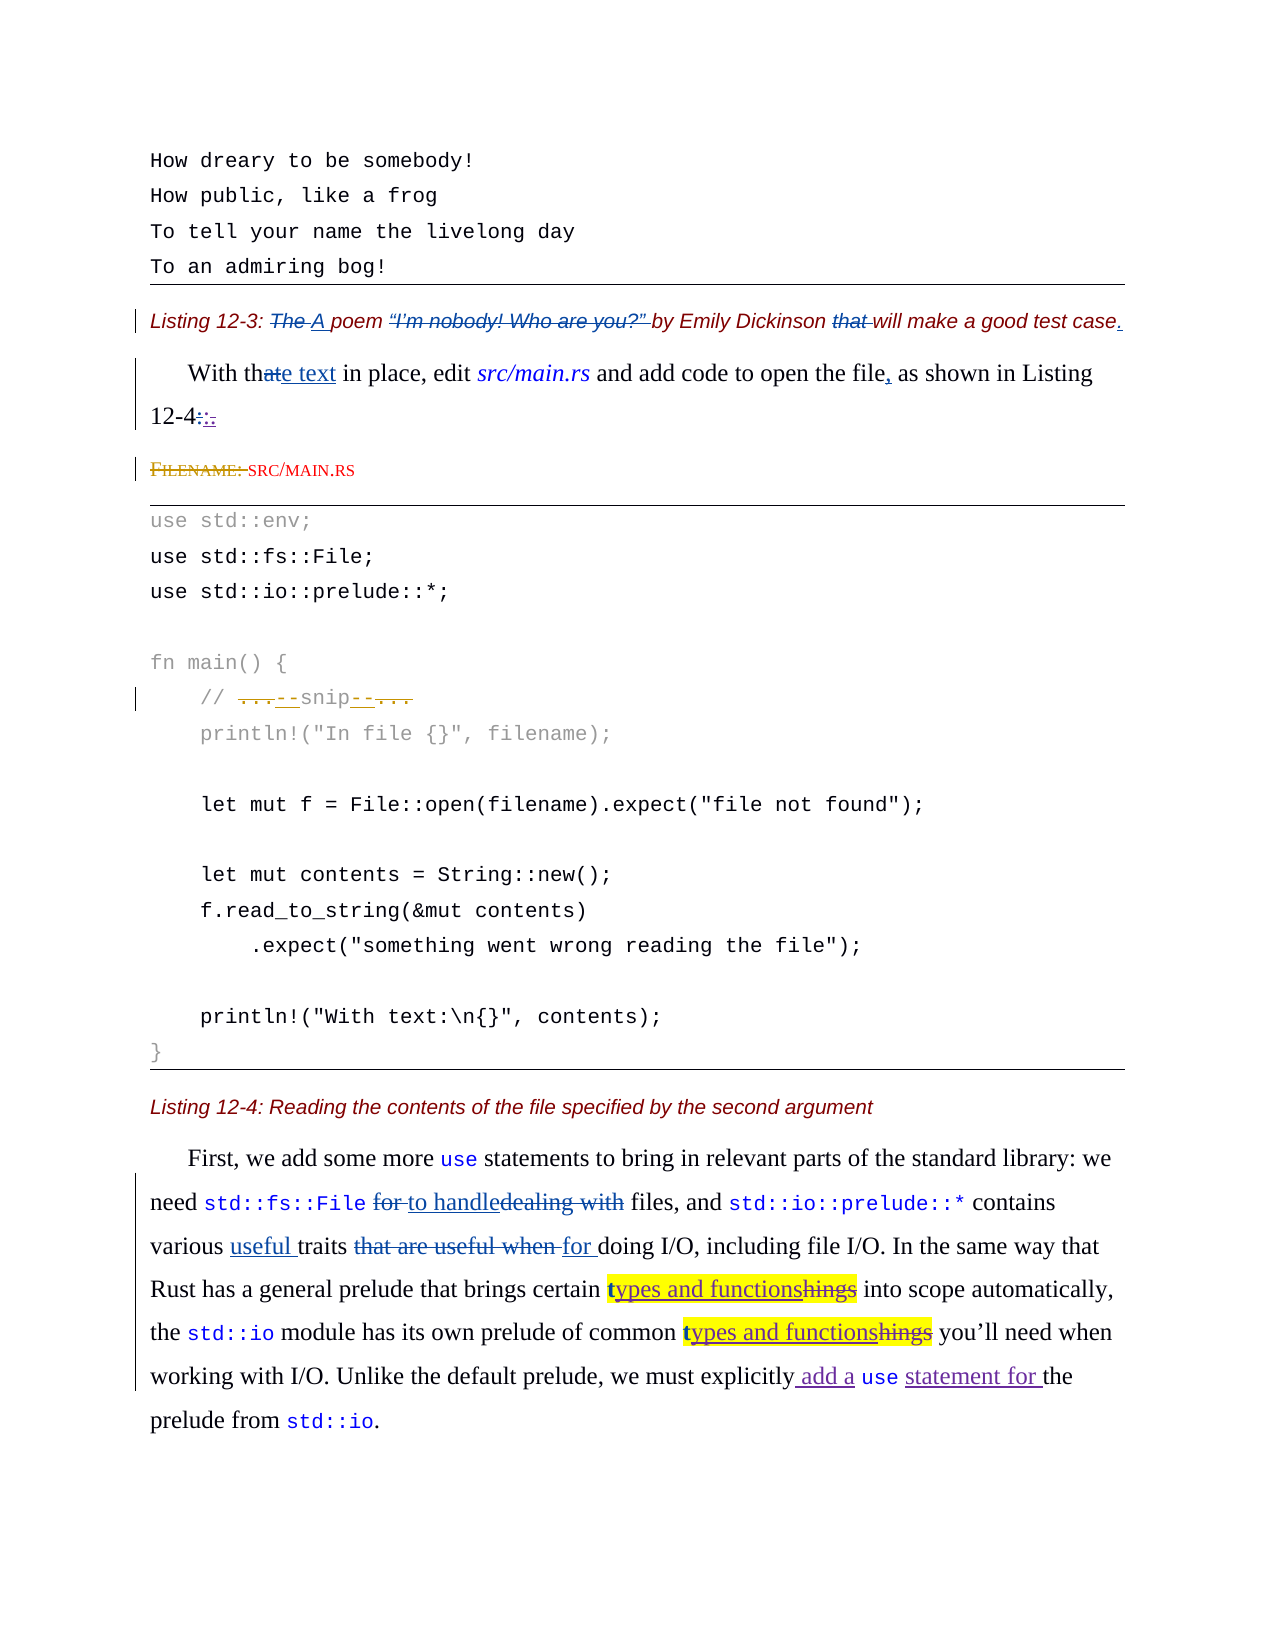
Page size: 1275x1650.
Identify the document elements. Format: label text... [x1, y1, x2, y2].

list Listing 12-3: poem by Emily Dickinson will make a good test case [150, 309, 1125, 333]
text fn main() { [150, 652, 1125, 676]
text let mut contents = String::new(); [150, 864, 1125, 888]
text First, we add some more use statements to bring in relevant parts of the standard library: we need std::fs::File files, and std::io::prelude::* contains various traits doing I/O, including file I/O. In the same way that Rust has a general prelude that brings certain t into scope automatically, the std::io module has its own prelude of common t you’ll need when working with I/O. Unlike the default prelude, we must explicitly use the prelude from std::io. [150, 1143, 1125, 1435]
text // snip [150, 687, 1125, 711]
list Listing 12-4: Reading the contents of the file specified by the second argument [150, 1095, 1125, 1119]
text let mut f = File::open(filename).expect("file not found"); [150, 794, 1125, 817]
text } [150, 1042, 1125, 1069]
text How dreary to be somebody! [150, 150, 1125, 174]
text f.read_to_string(&mut contents) [150, 900, 1125, 923]
text To tell your name the livelong day [150, 221, 1125, 244]
text println!("With text:\n{}", contents); [150, 1006, 1125, 1030]
text src/main.rs [150, 457, 1125, 481]
text With th in place, edit src/main.rs and add code to open the file as shown in Listing 12-4 [150, 358, 1125, 430]
text println!("In file {}", filename); [150, 723, 1125, 746]
text use std::io::prelude::*; [150, 581, 1125, 605]
text To an admiring bog! [150, 256, 1125, 284]
text use std::fs::File; [150, 546, 1125, 569]
text use std::env; [150, 506, 1125, 534]
text How public, like a frog [150, 185, 1125, 209]
text .expect("something went wrong reading the file"); [150, 935, 1125, 959]
